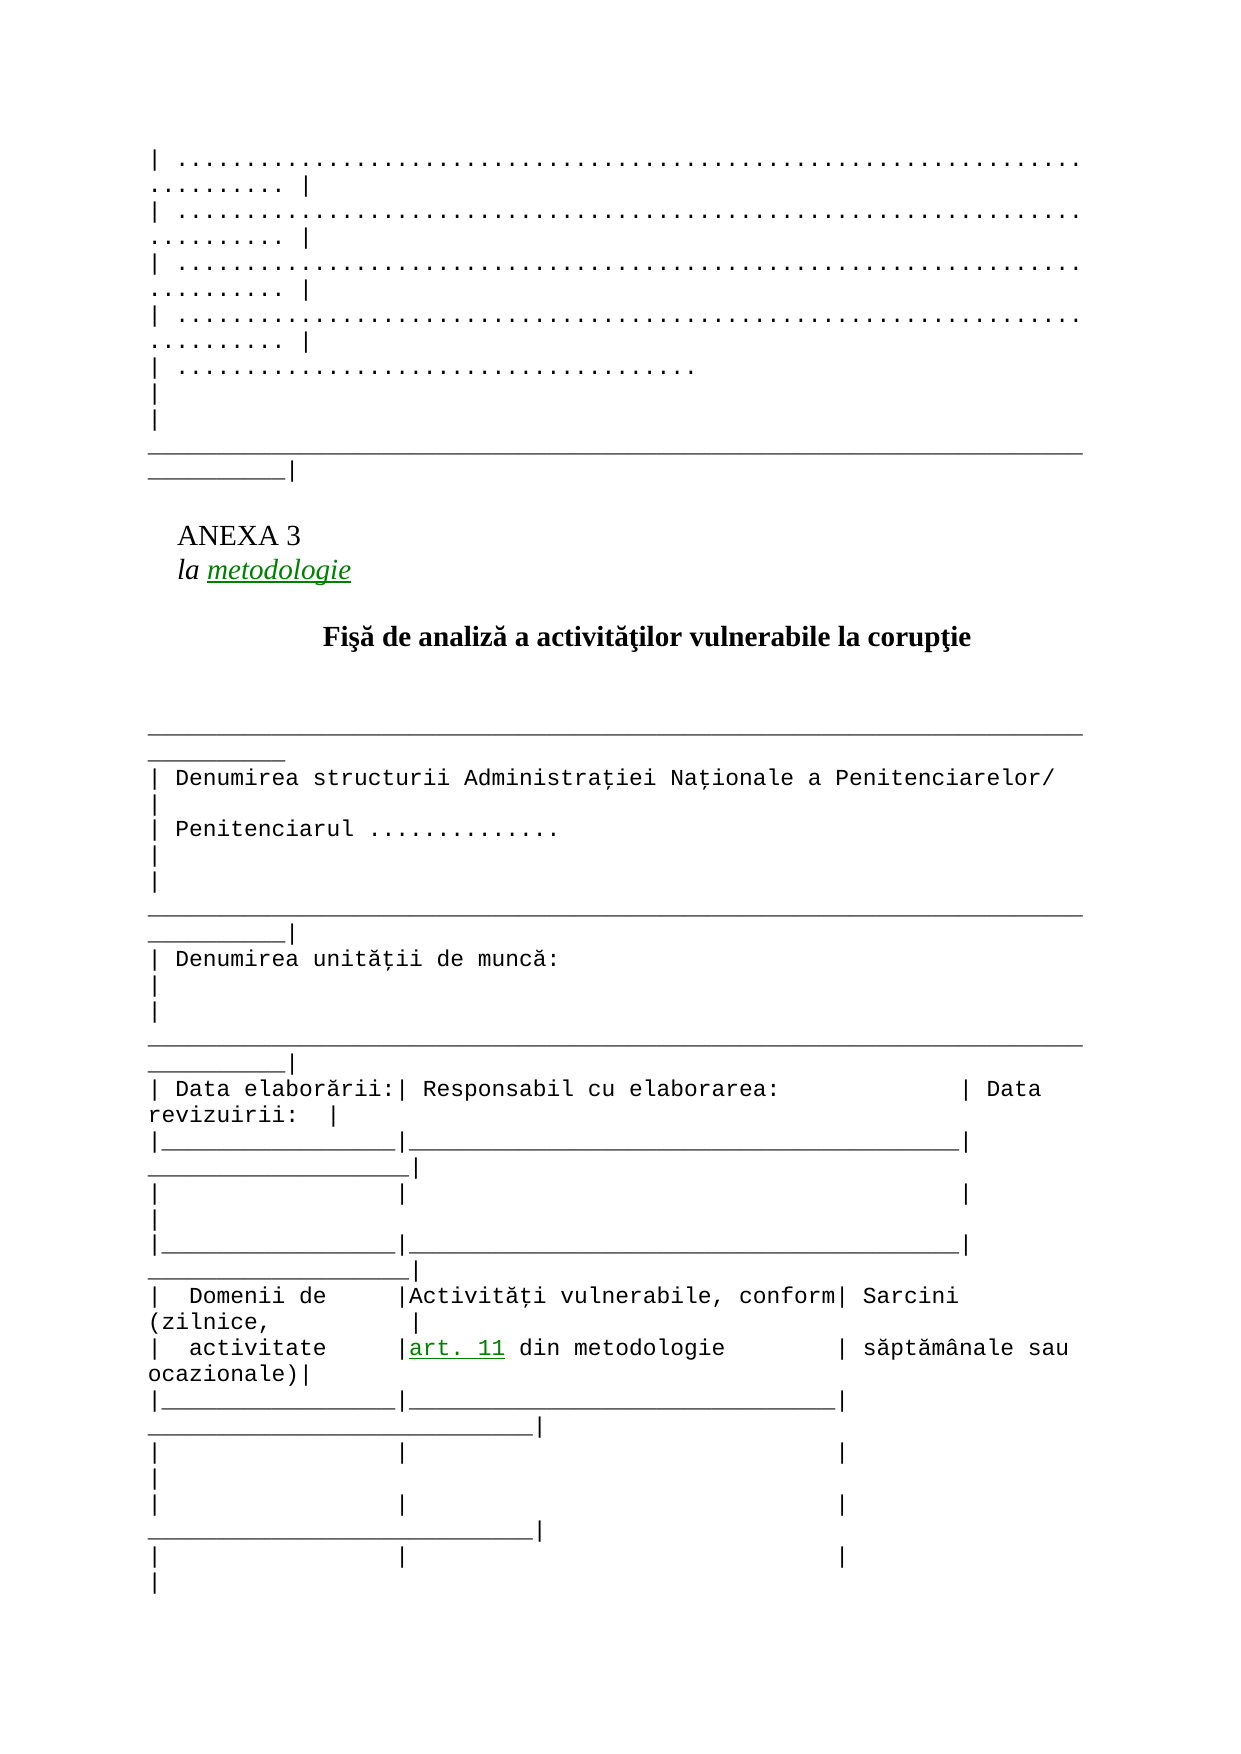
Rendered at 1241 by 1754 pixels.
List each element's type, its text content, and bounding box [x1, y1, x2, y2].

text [148, 199, 1093, 251]
text | Denumirea structurii Administraţiei Naţionale a Penitenciarelor/ | [148, 766, 1093, 818]
text | ............................................................................ | [148, 303, 1093, 355]
text |_________________|________________________________________|___________________| [148, 1129, 1093, 1181]
text ANEXA 3 [148, 518, 1093, 552]
text |______________________________________________________________________________| [148, 999, 1093, 1077]
text | Domenii de |Activităţi vulnerabile, conform| Sarcini (zilnice, | [148, 1285, 1093, 1337]
text |______________________________________________________________________________| [148, 870, 1093, 947]
text |_________________|________________________________________|___________________| [148, 1233, 1093, 1285]
text | | | | [148, 1181, 1093, 1233]
text Fişă de analiză a activităţilor vulnerabile la corupţie [148, 619, 1093, 652]
text la metodologie [148, 552, 1093, 585]
text | activitate |art. 11 din metodologie | săptămânale sau ocazionale)| [148, 1337, 1093, 1388]
text | ...................................... | [148, 355, 1093, 407]
text | ............................................................................ | [148, 251, 1093, 303]
text | | | | [148, 1440, 1093, 1492]
text | | |____________________________| [148, 1492, 1093, 1544]
text | Penitenciarul .............. | [148, 818, 1093, 870]
text | Denumirea unităţii de muncă: | [148, 947, 1093, 999]
text |______________________________________________________________________________| [148, 407, 1093, 485]
text | | | | [148, 1544, 1093, 1596]
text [148, 1388, 1093, 1440]
text | Data elaborării:| Responsabil cu elaborarea: | Data revizuirii: | [148, 1077, 1093, 1129]
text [148, 148, 1093, 199]
text ______________________________________________________________________________ [148, 686, 1093, 766]
